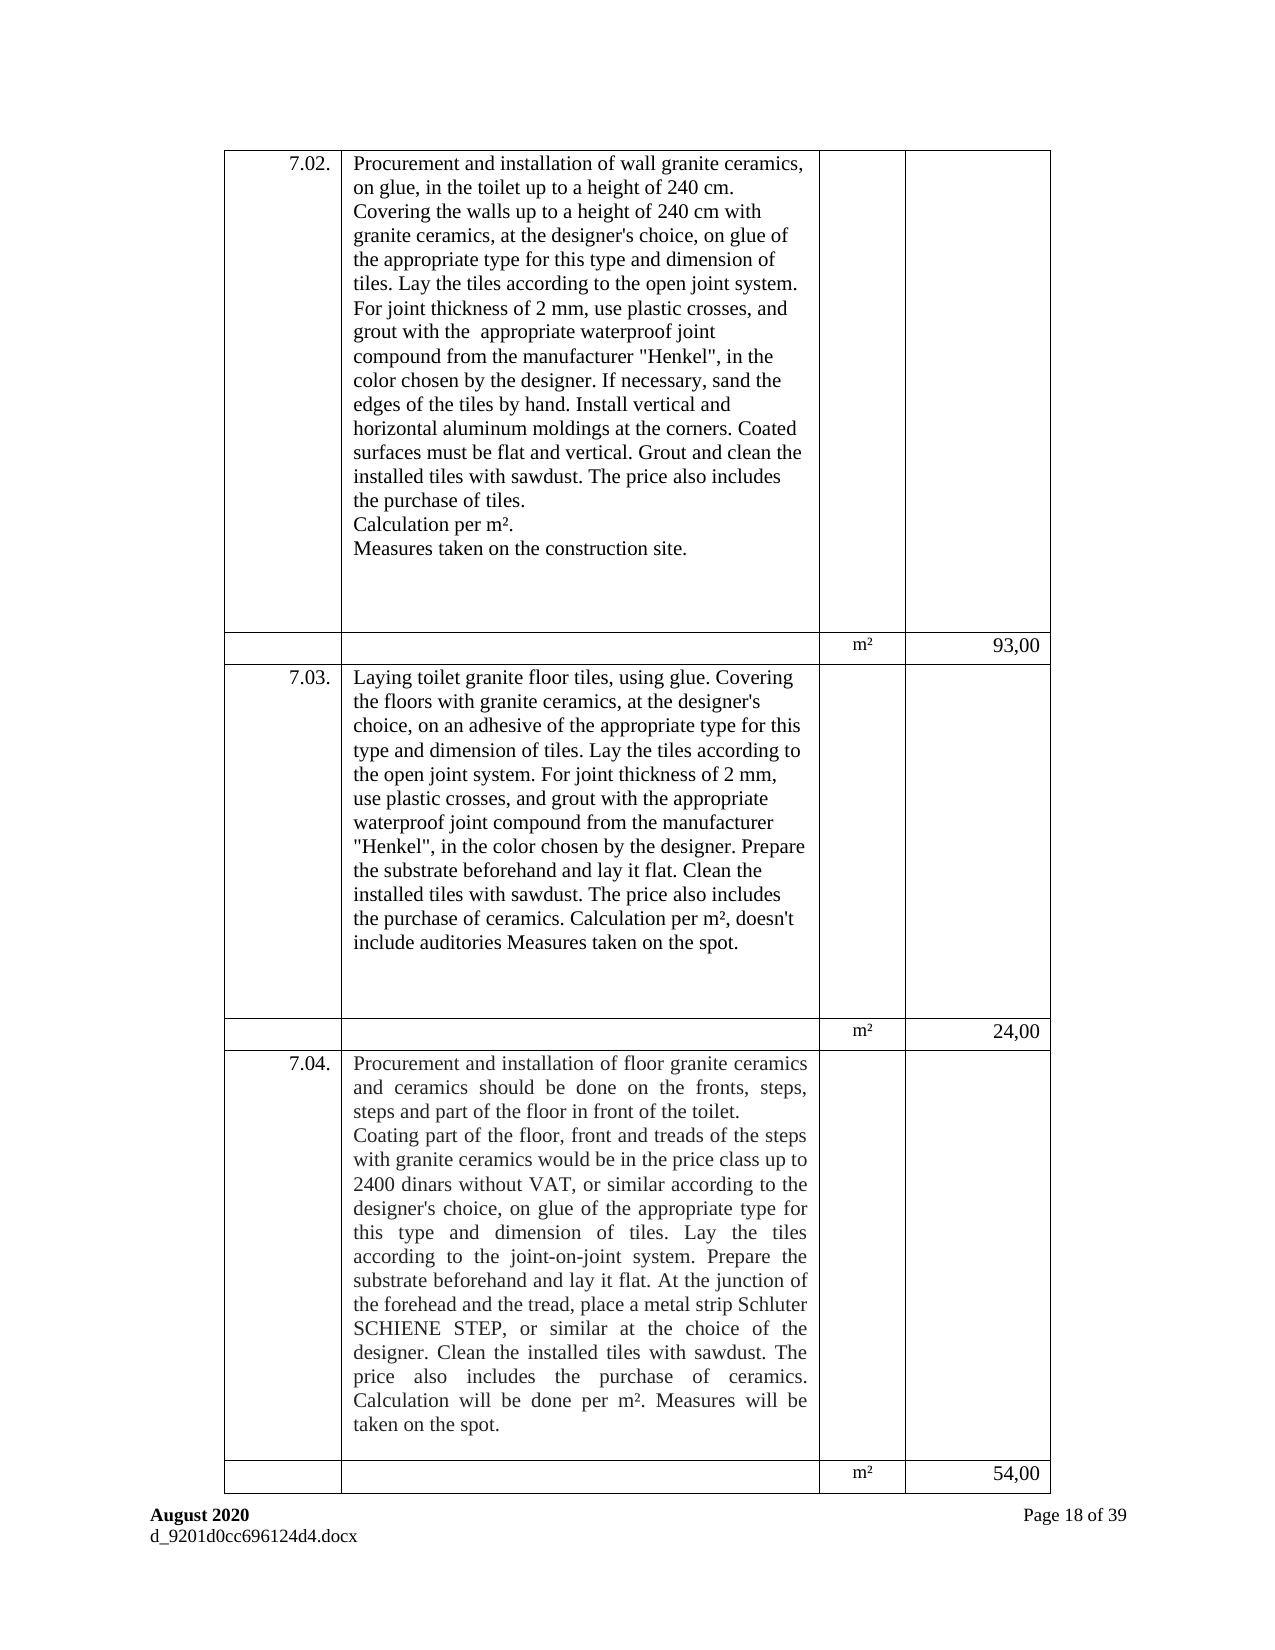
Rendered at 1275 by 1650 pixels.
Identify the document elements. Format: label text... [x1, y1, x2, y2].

table_cell 7.04. [225, 1051, 341, 1460]
table_cell Laying toilet granite floor tiles, using glue. Covering the floors with granite ceramics, at the designer's choice, on an adhesive of the appropriate type for this type and dimension of tiles. Lay the tiles according to the open joint system. For joint thickness of 2 mm, use plastic crosses, and grout with the appropriate waterproof joint compound from the manufacturer "Henkel", in the color chosen by the designer. Prepare the substrate beforehand and lay it flat. Clean the installed tiles with sawdust. The price also includes the purchase of ceramics. Calculation per m², doesn't include auditories Measures taken on the spot. [342, 665, 819, 1018]
table_cell [342, 1461, 819, 1493]
table_cell m² [820, 1019, 905, 1050]
table_cell 7.03. [225, 665, 341, 1018]
table_cell [906, 151, 1050, 632]
table_cell Procurement and installation of wall granite ceramics, on glue, in the toilet up to a height of 240 cm. Covering the walls up to a height of 240 cm with granite ceramics, at the designer's choice, on glue of the appropriate type for this type and dimension of tiles. Lay the tiles according to the open joint system. For joint thickness of 2 mm, use plastic crosses, and grout with the appropriate waterproof joint compound from the manufacturer "Henkel", in the color chosen by the designer. If necessary, sand the edges of the tiles by hand. Install vertical and horizontal aluminum moldings at the corners. Coated surfaces must be flat and vertical. Grout and clean the installed tiles with sawdust. The price also includes the purchase of tiles. Calculation per m². Measures taken on the construction site. [342, 151, 819, 632]
table_cell [342, 1019, 819, 1050]
table_cell [820, 151, 905, 632]
table_cell m² [820, 633, 905, 664]
table_cell 24,00 [906, 1019, 1050, 1050]
table_cell [820, 1051, 905, 1460]
table_cell m² [820, 1461, 905, 1493]
table_cell [225, 633, 341, 664]
table_cell 93,00 [906, 633, 1050, 664]
table_cell Procurement and installation of floor granite ceramics and ceramics should be done on the fronts, steps, steps and part of the floor in front of the toilet. Coating part of the floor, front and treads of the steps with granite ceramics would be in the price class up to 2400 dinars without VAT, or similar according to the designer's choice, on glue of the appropriate type for this type and dimension of tiles. Lay the tiles according to the joint-on-joint system. Prepare the substrate beforehand and lay it flat. At the junction of the forehead and the tread, place a metal strip Schluter SCHIENE STEP, or similar at the choice of the designer. Clean the installed tiles with sawdust. The price also includes the purchase of ceramics. Calculation will be done per m². Measures will be taken on the spot. [342, 1051, 819, 1460]
table_cell [225, 1461, 341, 1493]
table_cell [225, 1019, 341, 1050]
table_cell [906, 665, 1050, 1018]
table_cell [906, 1051, 1050, 1460]
table_cell 54,00 [906, 1461, 1050, 1493]
table_cell [820, 665, 905, 1018]
table_cell 7.02. [225, 151, 341, 632]
table_cell [342, 633, 819, 664]
